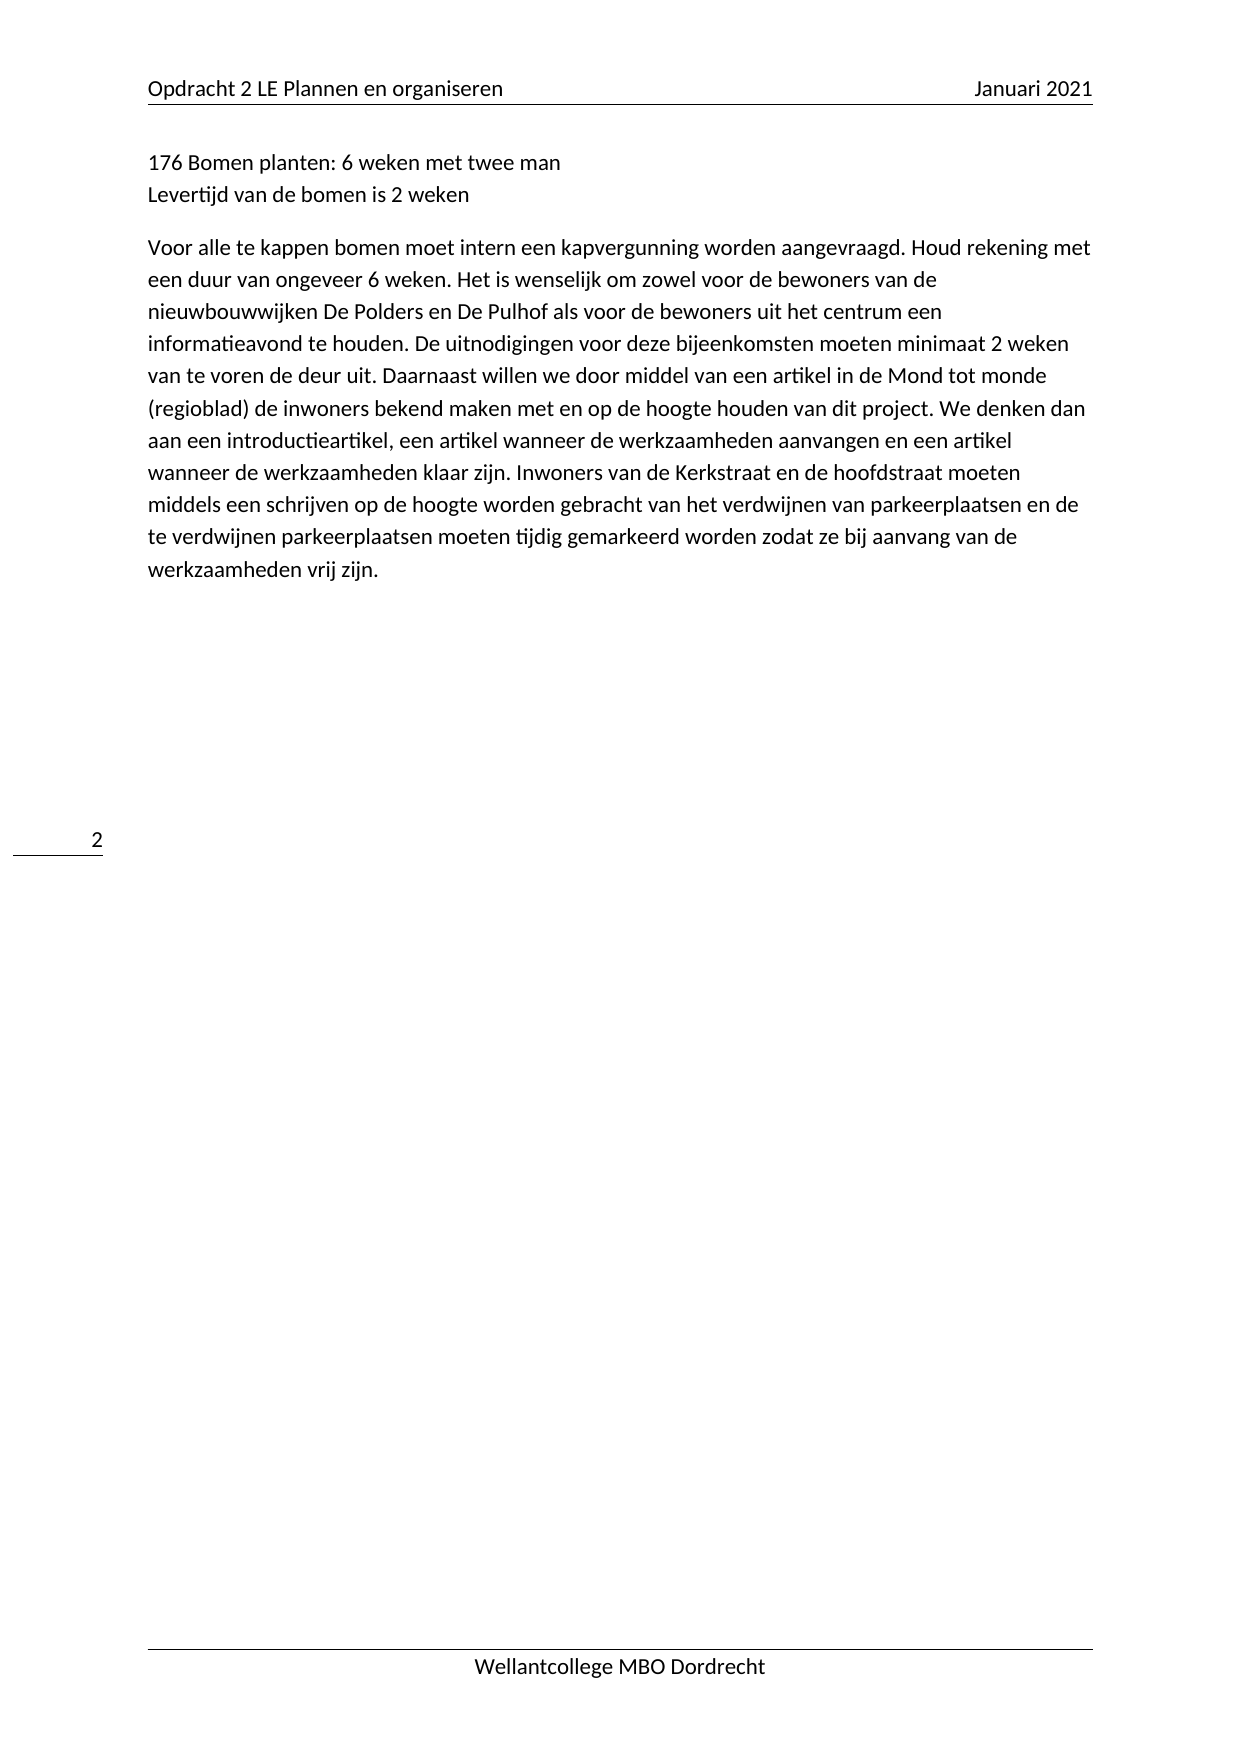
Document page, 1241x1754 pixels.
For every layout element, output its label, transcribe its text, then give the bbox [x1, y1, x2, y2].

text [148, 148, 1093, 208]
text Voor alle te kappen bomen moet intern een kapvergunning worden aangevraagd. Houd rekening met een duur van ongeveer 6 weken. Het is wenselijk om zowel voor de bewoners van de nieuwbouwwijken De Polders en De Pulhof als voor de bewoners uit het centrum een informatieavond te houden. De uitnodigingen voor deze bijeenkomsten moeten minimaat 2 weken van te voren de deur uit. Daarnaast willen we door middel van een artikel in de Mond tot monde (regioblad) de inwoners bekend maken met en op de hoogte houden van dit project. We denken dan aan een introductieartikel, een artikel wanneer de werkzaamheden aanvangen en een artikel wanneer de werkzaamheden klaar zijn. Inwoners van de Kerkstraat en de hoofdstraat moeten middels een schrijven op de hoogte worden gebracht van het verdwijnen van parkeerplaatsen en de te verdwijnen parkeerplaatsen moeten tijdig gemarkeerd worden zodat ze bij aanvang van de werkzaamheden vrij zijn. [148, 233, 1093, 583]
